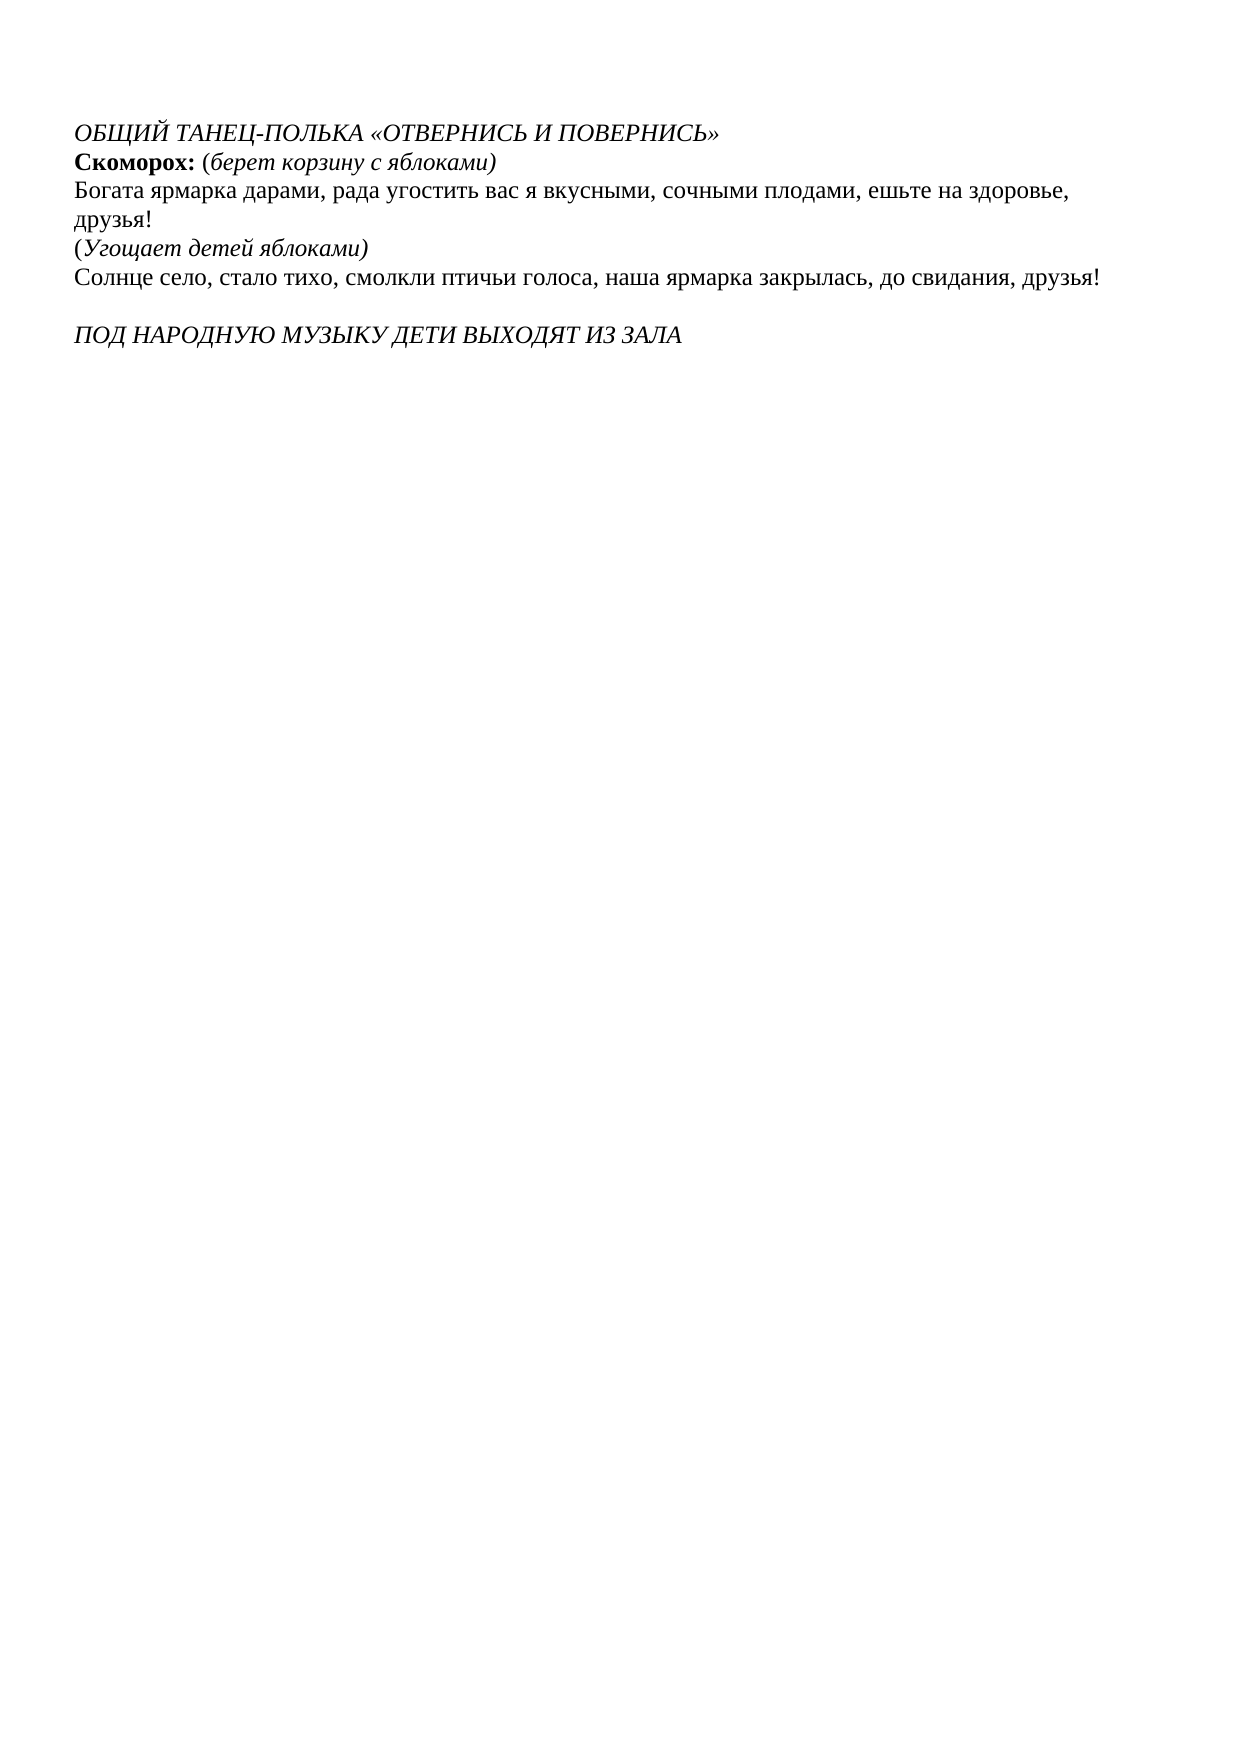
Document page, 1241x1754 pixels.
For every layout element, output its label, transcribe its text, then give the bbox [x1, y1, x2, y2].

text ОБЩИЙ ТАНЕЦ-ПОЛЬКА «ОТВЕРНИСЬ И ПОВЕРНИСЬ» [74, 118, 1152, 147]
text Богата ярмарка дарами, рада угостить вас я вкусными, сочными плодами, ешьте на здоровье, друзья! [74, 176, 1152, 233]
text Солнце село, стало тихо, смолкли птичьи голоса, наша ярмарка закрылась, до свидания, друзья! [74, 262, 1152, 291]
text (Угощает детей яблоками) [74, 233, 1152, 262]
text Скоморох: (берет корзину с яблоками) [74, 147, 1152, 176]
text ПОД НАРОДНУЮ МУЗЫКУ ДЕТИ ВЫХОДЯТ ИЗ ЗАЛА [74, 320, 1152, 348]
